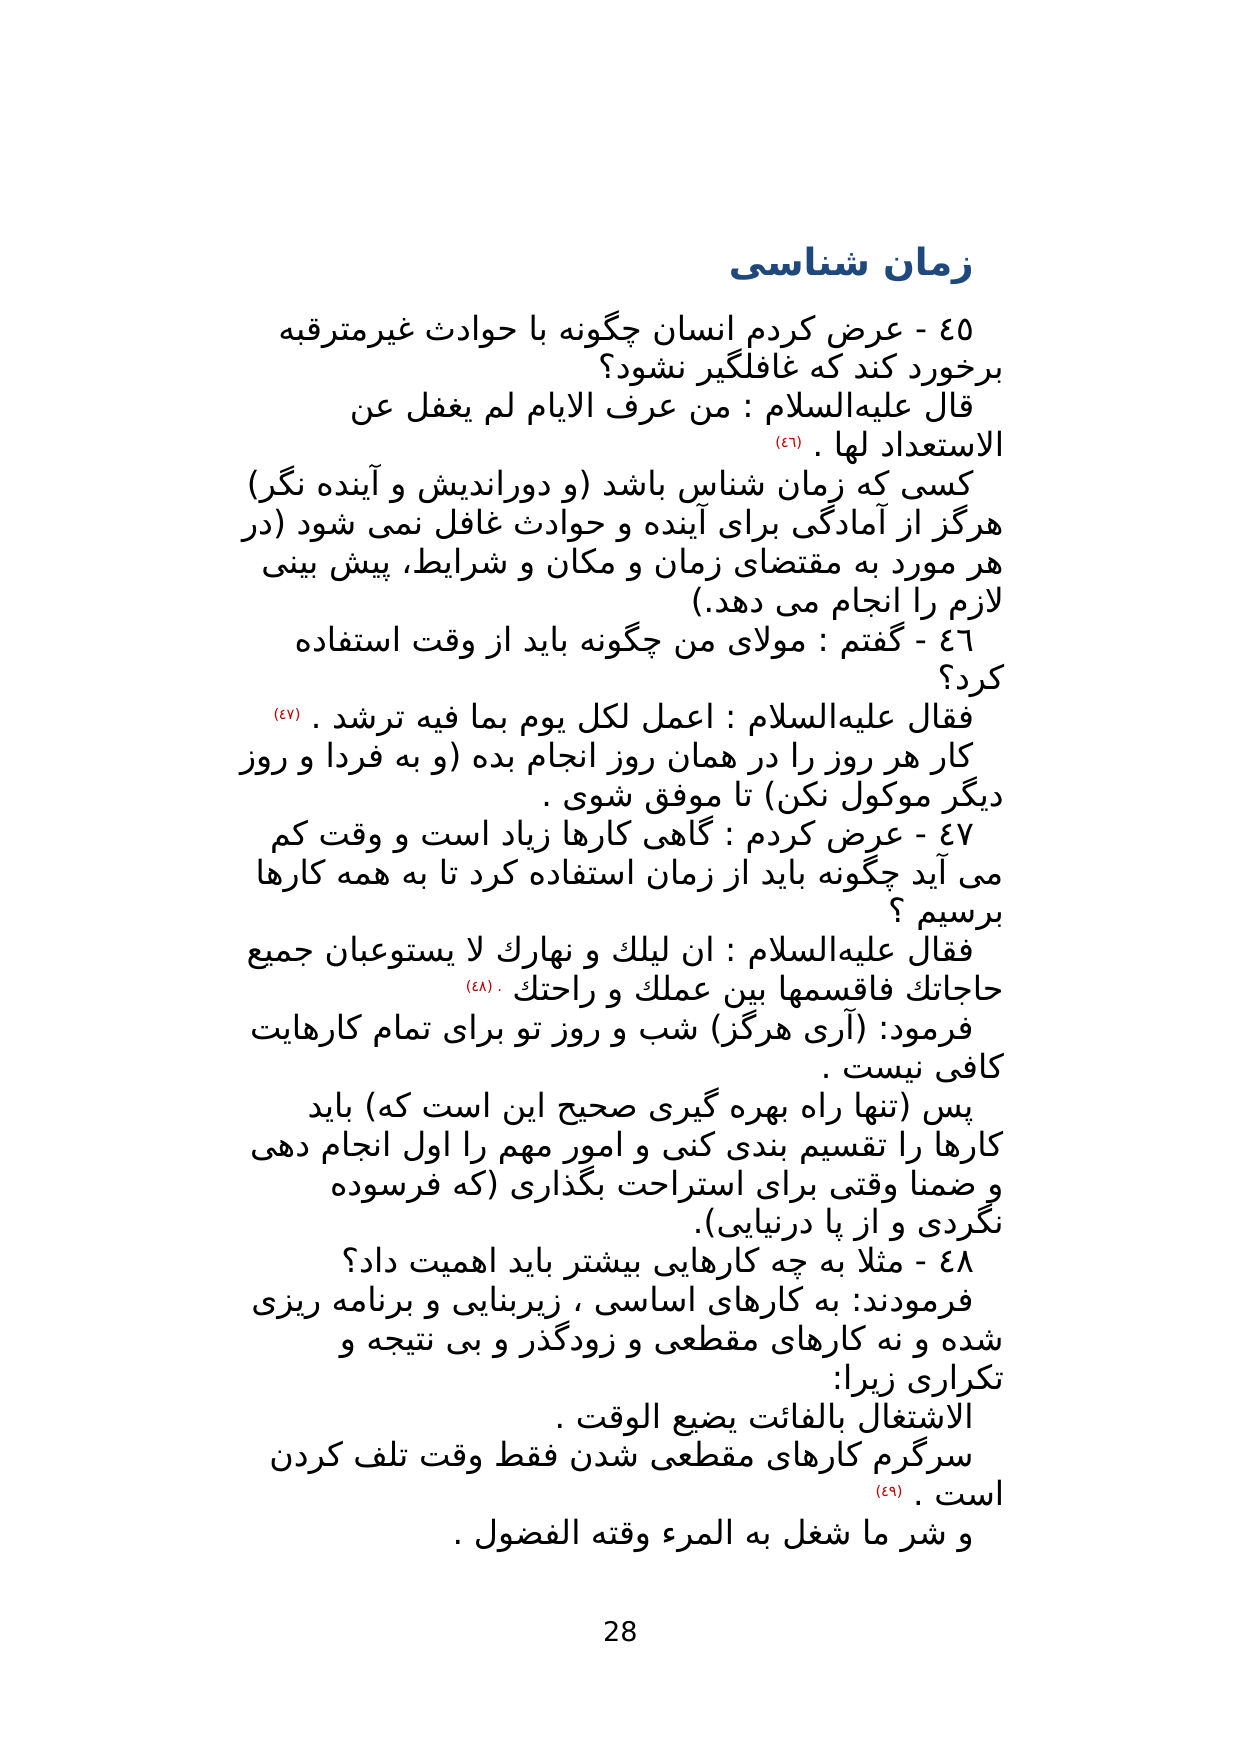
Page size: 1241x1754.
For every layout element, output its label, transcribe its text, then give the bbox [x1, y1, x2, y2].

text الاشتغال بالفائت يضيع الوقت . [236, 1397, 1004, 1436]
text قال عليه‌السلام : من عرف الايام لم يغفل عن الاستعداد لها . (٤٦) [236, 387, 1004, 464]
text پس (تنها راه بهره گيرى صحيح اين است كه) بايد كارها را تقسيم بندى كنى و امور مهم را اول انجام دهى و ضمنا وقتى براى استراحت بگذارى (كه فرسوده نگردى و از پا درنيايى). [236, 1086, 1004, 1242]
text فرمودند: به كارهاى اساسى ، زيربنايى و برنامه ريزى شده و نه كارهاى مقطعى و زودگذر و بى نتيجه و تكرارى زيرا: [236, 1281, 1004, 1397]
text ٤٧ - عرض كردم : گاهى كارها زياد است و وقت كم مى آيد چگونه بايد از زمان استفاده كرد تا به همه كارها برسيم ؟ [236, 814, 1004, 931]
text كار هر روز را در همان روز انجام بده (و به فردا و روز ديگر موكول نكن) تا موفق شوى . [236, 737, 1004, 814]
text ٤٦ - گفتم : مولاى من چگونه بايد از وقت استفاده كرد؟ [236, 620, 1004, 698]
subtitle زمان شناسى [236, 241, 1004, 284]
text ٤٥ - عرض كردم انسان چگونه با حوادث غيرمترقبه برخورد كند كه غافلگير نشود؟ [236, 309, 1004, 387]
text سرگرم كارهاى مقطعى شدن فقط وقت تلف كردن است . (٤٩) [236, 1436, 1004, 1514]
text فقال عليه‌السلام : ان ليلك و نهارك لا يستوعبان جميع حاجاتك فاقسمها بين عملك و راحتك . (٤٨) [236, 931, 1004, 1008]
text و شر ما شغل به المرء وقته الفضول . [236, 1514, 1004, 1552]
text فقال عليه‌السلام : اعمل لكل يوم بما فيه ترشد . (٤٧) [236, 698, 1004, 737]
text كسى كه زمان شناس باشد (و دورانديش و آينده نگر) هرگز از آمادگى براى آينده و حوادث غافل نمى شود (در هر مورد به مقتضاى زمان و مكان و شرايط، پيش بينى لازم را انجام مى دهد.) [236, 464, 1004, 620]
text فرمود: (آرى هرگز) شب و روز تو براى تمام كارهايت كافى نيست . [236, 1008, 1004, 1086]
text ٤٨ - مثلا به چه كارهايى بيشتر بايد اهميت داد؟ [236, 1242, 1004, 1281]
